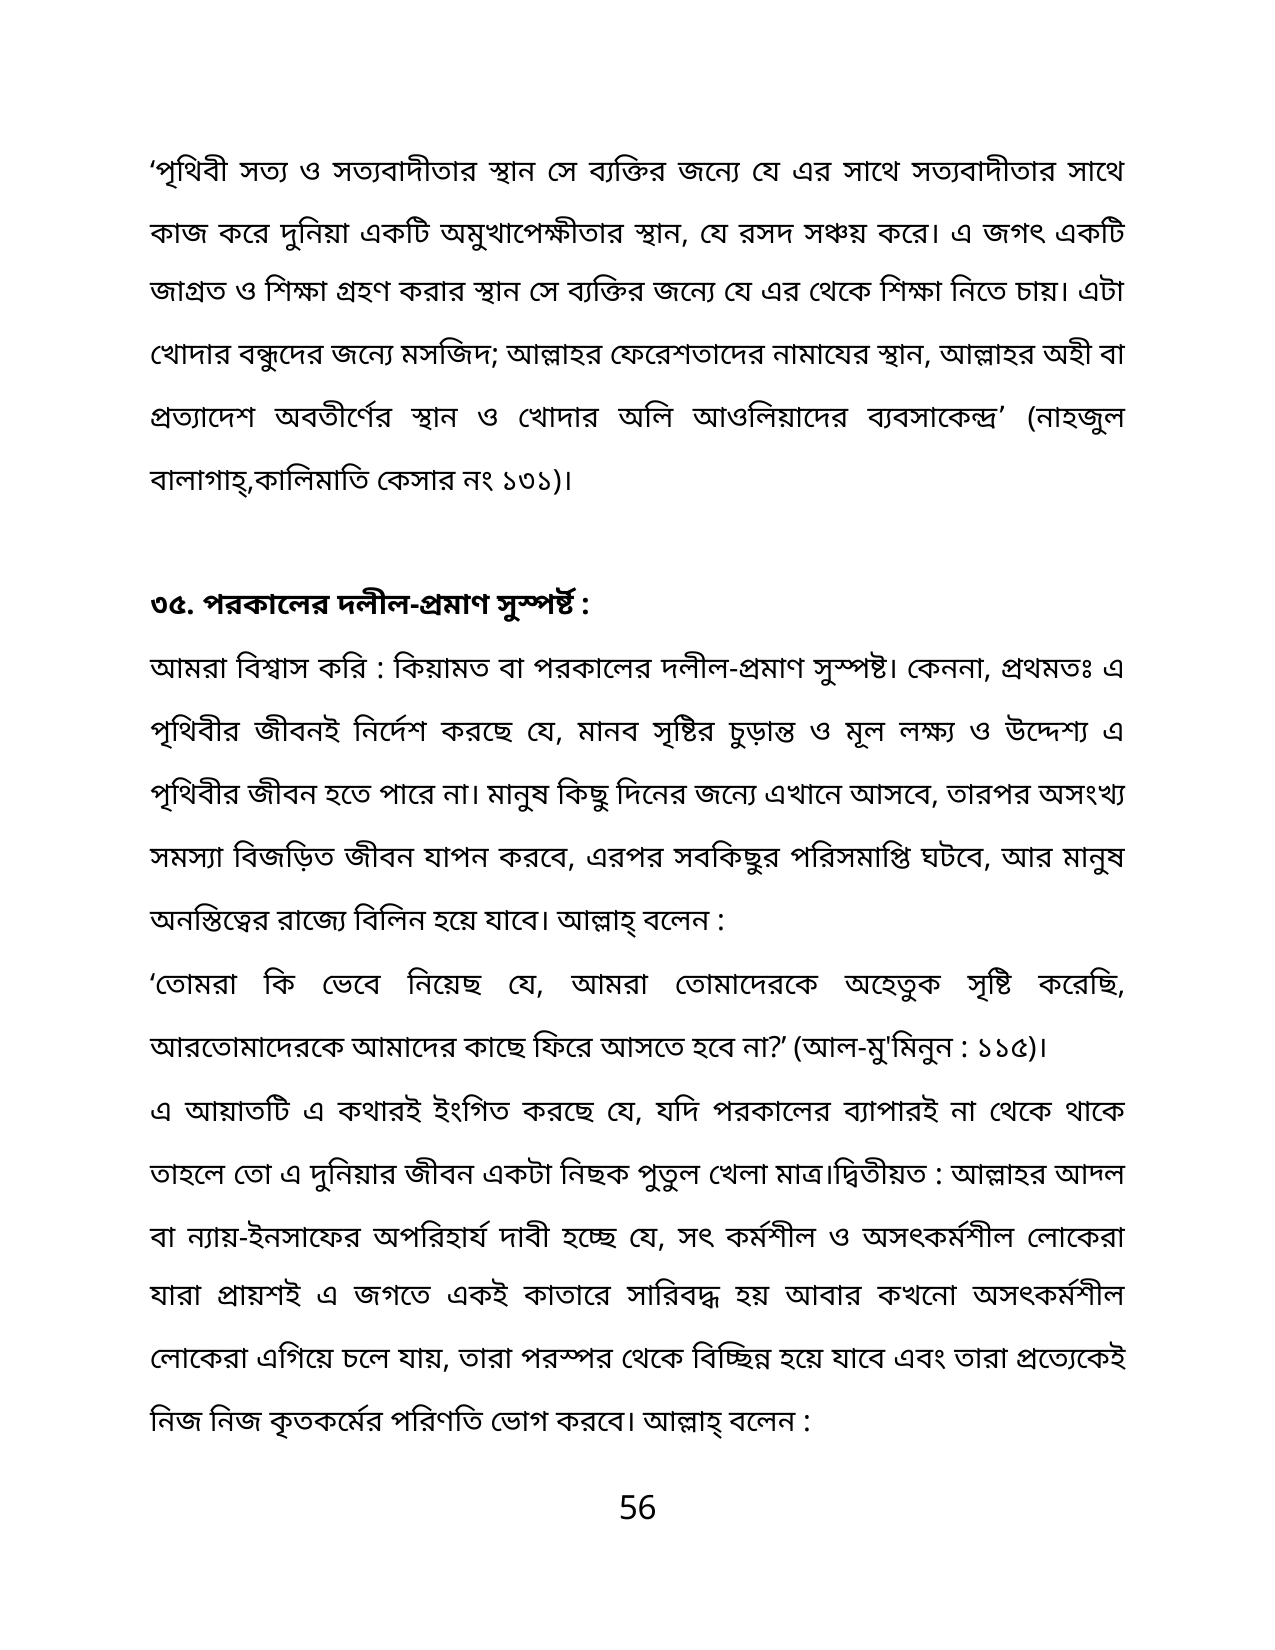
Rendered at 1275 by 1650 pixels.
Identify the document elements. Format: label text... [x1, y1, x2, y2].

text আমরা বিশ্বাস করি : কিয়ামত বা পরকালের দলীল-প্রমাণ সুস্পষ্ট। কেননা, প্রথমতঃ এ পৃথিবীর জীবনই নির্দেশ করছে যে, মানব সৃষ্টির চুড়ান্ত ও মূল লক্ষ্য ও উদ্দেশ্য এ পৃথিবীর জীবন হতে পারে না। মানুষ কিছু দিনের জন্যে এখানে আসবে, তারপর অসংখ্য সমস্যা বিজড়িত জীবন যাপন করবে, এরপর সবকিছুর পরিসমাপ্তি ঘটবে, আর মানুষ অনস্তিত্বের রাজ্যে বিলিন হয়ে যাবে। আল্লাহ্ বলেন : [150, 648, 1125, 942]
text এ আয়াতটি এ কথারই ইংগিত করছে যে, যদি পরকালের ব্যাপারই না থেকে থাকে তাহলে তো এ দুনিয়ার জীবন একটা নিছক পুতুল খেলা মাত্র।দ্বিতীয়ত : আল্লাহর আদ্ল বা ন্যায়-ইনসাফের অপরিহার্য দাবী হচ্ছে যে, সৎ কর্মশীল ও অসৎকর্মশীল লোকেরা যারা প্রায়শই এ জগতে একই কাতারে সারিবদ্ধ হয় আবার কখনো অসৎকর্মশীল লোকেরা এগিয়ে চলে যায়, তারা পরস্পর থেকে বিচ্ছিন্ন হয়ে যাবে এবং তারা প্রত্যেকেই নিজ নিজ কৃতকর্মের পরিণতি ভোগ করবে। আল্লাহ্ বলেন : [150, 1091, 1125, 1443]
text ‘তোমরা কি ভেবে নিয়েছ যে, আমরা তোমাদেরকে অহেতুক সৃষ্টি করেছি, আরতোমাদেরকে আমাদের কাছে ফিরে আসতে হবে না?’ (আল-মু'মিনুন : ১১৫)। [150, 963, 1125, 1069]
text ‘পৃথিবী সত্য ও সত্যবাদীতার স্থান সে ব্যক্তির জন্যে যে এর সাথে সত্যবাদীতার সাথে কাজ করে দুনিয়া একটি অমুখাপেক্ষীতার স্থান, যে রসদ সঞ্চয় করে। এ জগৎ একটি জাগ্রত ও শিক্ষা গ্রহণ করার স্থান সে ব্যক্তির জন্যে যে এর থেকে শিক্ষা নিতে চায়। এটা খোদার বন্ধুদের জন্যে মসজিদ; আল্লাহর ফেরেশতাদের নামাযের স্থান, আল্লাহর অহী বা প্রত্যাদেশ অবতীর্ণের স্থান ও খোদার অলি আওলিয়াদের ব্যবসাকেন্দ্র’ (নাহজুল বালাগাহ্,কালিমাতি কেসার নং ১৩১)। [150, 150, 1125, 502]
text ৩৫. পরকালের দলীল-প্রমাণ সুস্পর্ষ্ট : [150, 583, 1125, 626]
